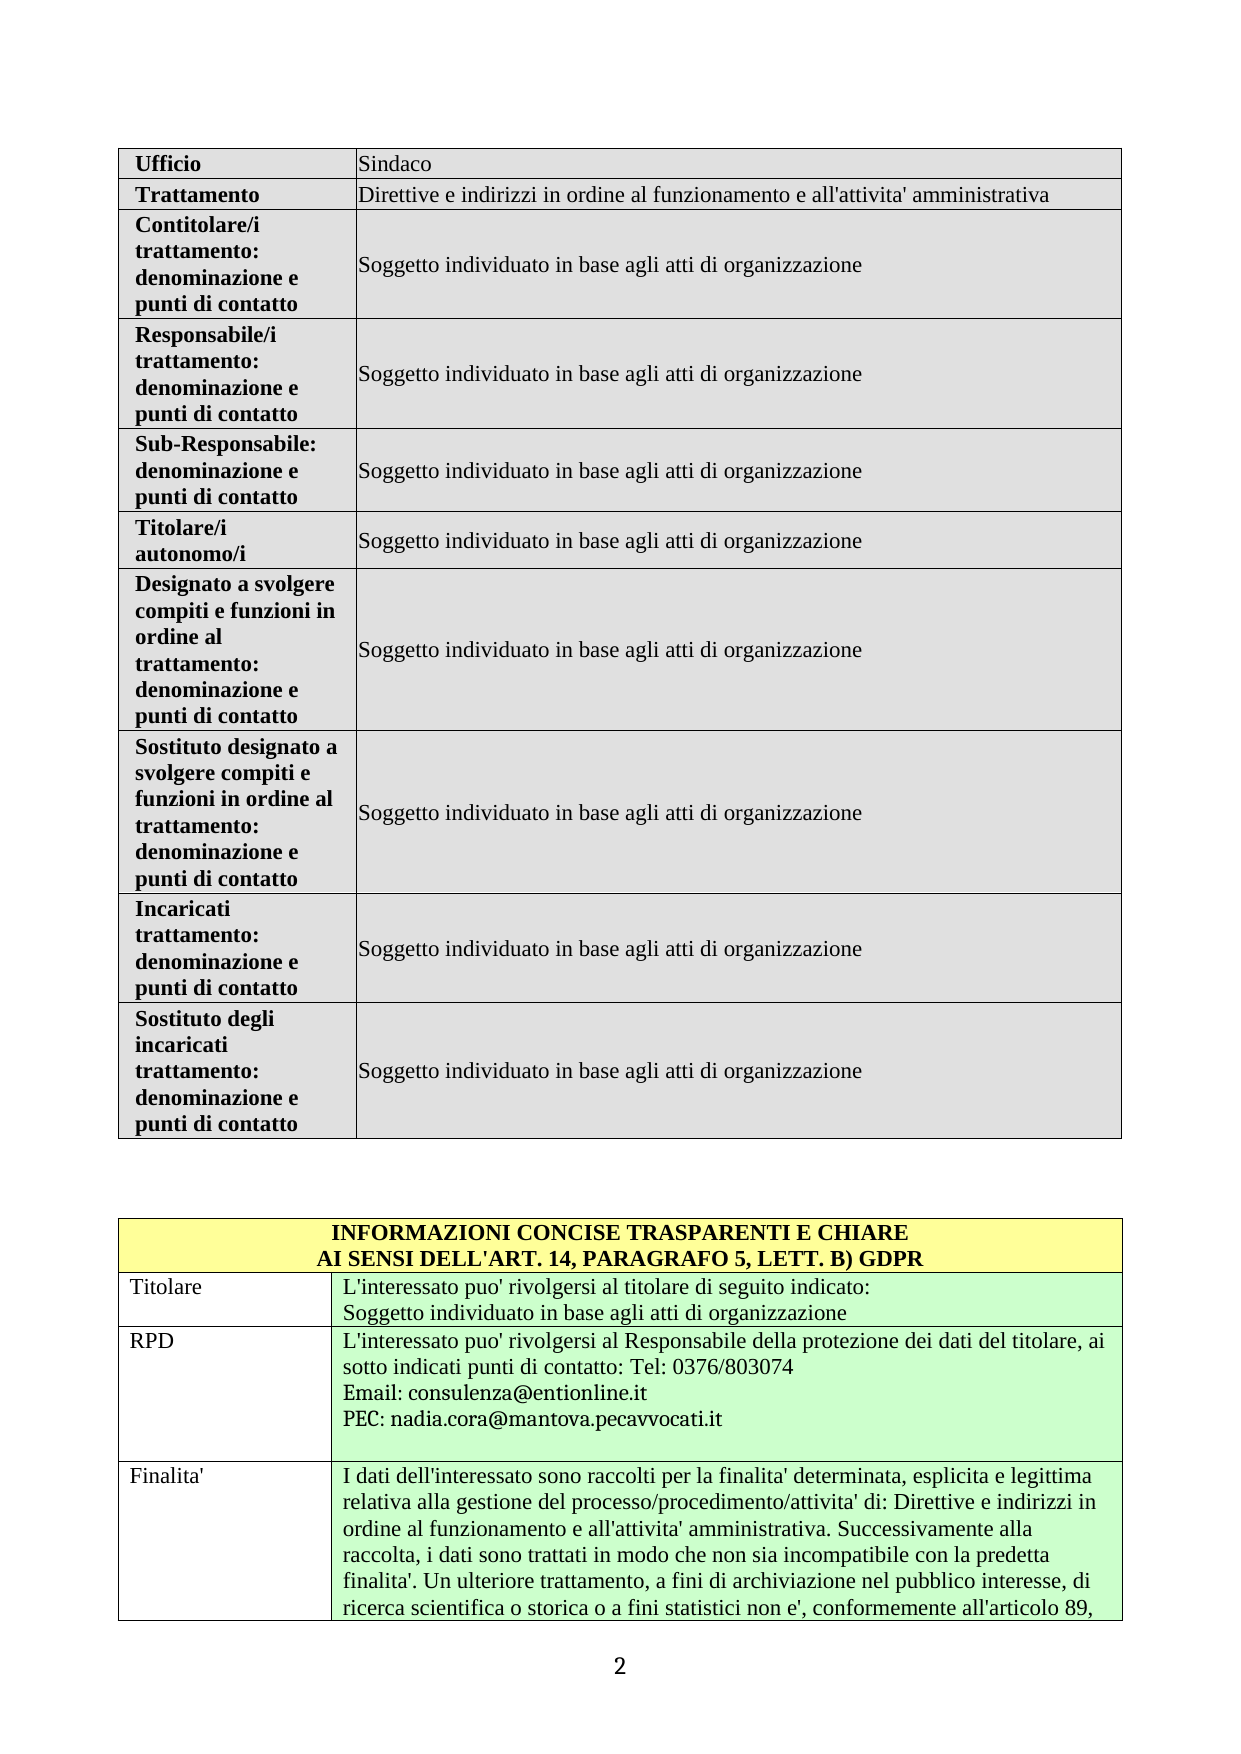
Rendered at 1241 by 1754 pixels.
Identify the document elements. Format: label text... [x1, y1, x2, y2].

table_cell Trattamento [119, 179, 356, 209]
table_cell Finalita' [119, 1462, 331, 1620]
table_cell Soggetto individuato in base agli atti di organizzazione [357, 429, 1121, 511]
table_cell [332, 1462, 1122, 1620]
table_cell Sindaco [357, 149, 1121, 178]
table_cell Soggetto individuato in base agli atti di organizzazione [357, 319, 1121, 428]
table_cell Soggetto individuato in base agli atti di organizzazione [357, 731, 1121, 892]
table_cell Titolare/i autonomo/i [119, 512, 356, 568]
table_cell Designato a svolgere compiti e funzioni in ordine al trattamento: denominazione e punti di contatto [119, 569, 356, 730]
table_cell L'interessato puo' rivolgersi al Responsabile della protezione dei dati del titolare, ai sotto indicati punti di contatto: Tel: 0376/803074 Email: consulenza@entionline.it PEC: nadia.cora@mantova.pecavvocati.it [332, 1327, 1122, 1461]
table_cell L'interessato puo' rivolgersi al titolare di seguito indicato: Soggetto individuato in base agli atti di organizzazione [332, 1273, 1122, 1326]
table_cell Sostituto designato a svolgere compiti e funzioni in ordine al trattamento: denominazione e punti di contatto [119, 731, 356, 892]
table_cell Sub-Responsabile: denominazione e punti di contatto [119, 429, 356, 511]
table_cell Soggetto individuato in base agli atti di organizzazione [357, 512, 1121, 568]
table_cell Soggetto individuato in base agli atti di organizzazione [357, 1003, 1121, 1138]
table_cell Responsabile/i trattamento: denominazione e punti di contatto [119, 319, 356, 428]
table_cell Contitolare/i trattamento: denominazione e punti di contatto [119, 210, 356, 318]
table_cell Direttive e indirizzi in ordine al funzionamento e all'attivita' amministrativa [357, 179, 1121, 209]
table_cell Incaricati trattamento: denominazione e punti di contatto [119, 894, 356, 1002]
table_cell Soggetto individuato in base agli atti di organizzazione [357, 894, 1121, 1002]
table_header INFORMAZIONI CONCISE TRASPARENTI E CHIARE AI SENSI DELL'ART. 14, PARAGRAFO 5, LETT. B) GDPR [119, 1219, 1122, 1272]
table_cell RPD [119, 1327, 331, 1461]
table_cell Soggetto individuato in base agli atti di organizzazione [357, 210, 1121, 318]
table_cell Titolare [119, 1273, 331, 1326]
table_cell Ufficio [119, 149, 356, 178]
table_cell Sostituto degli incaricati trattamento: denominazione e punti di contatto [119, 1003, 356, 1138]
table_cell Soggetto individuato in base agli atti di organizzazione [357, 569, 1121, 730]
